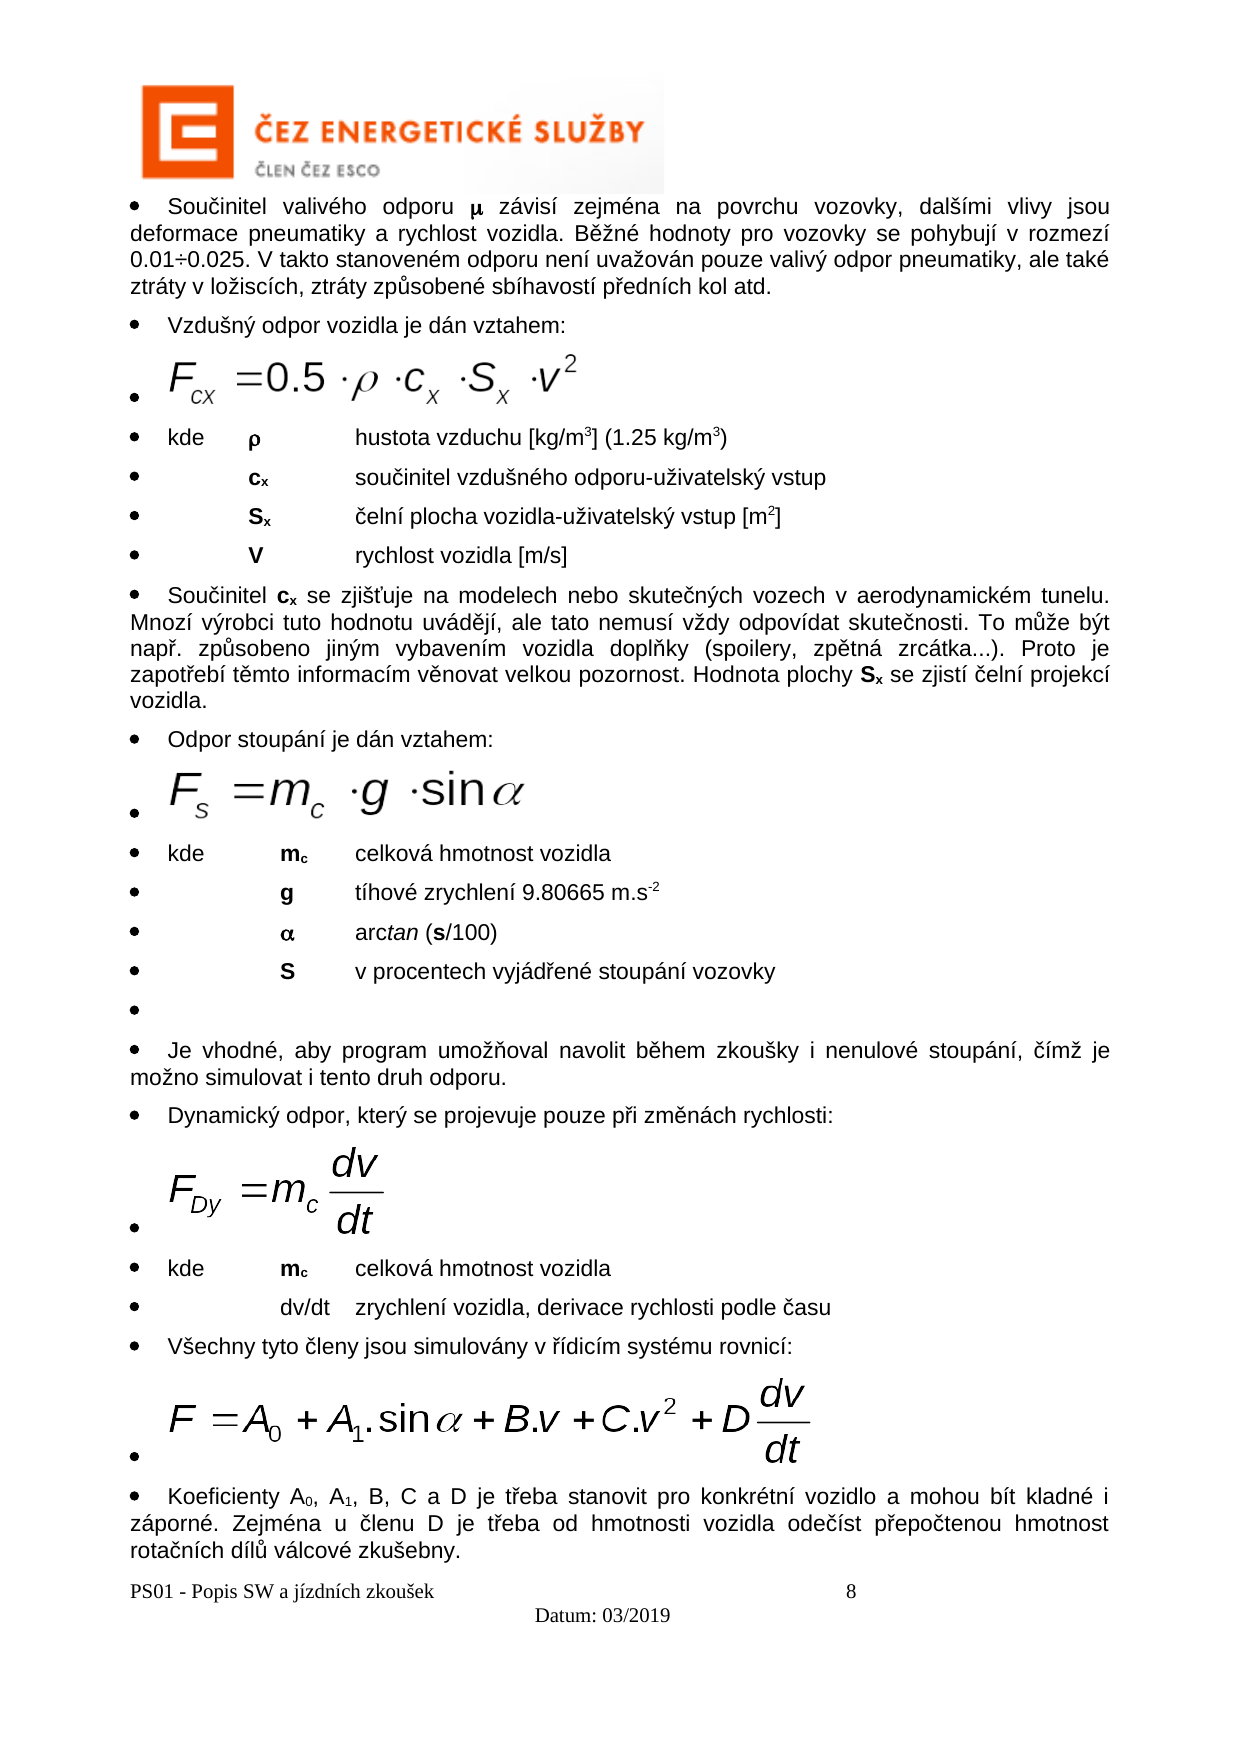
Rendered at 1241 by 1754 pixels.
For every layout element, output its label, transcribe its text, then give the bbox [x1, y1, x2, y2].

text Sx čelní plocha vozidla-uživatelský vstup [m2] [130, 503, 1110, 530]
text Součinitel valivého odporu  závisí zejména na povrchu vozovky, dalšími vlivy jsou deformace pneumatiky a rychlost vozidla. Běžné hodnoty pro vozovky se pohybují v rozmezí 0.01÷0.025. V takto stanoveném odporu není uvažován pouze valivý odpor pneumatiky, ale také ztráty v ložiscích, ztráty způsobené sbíhavostí předních kol atd. [130, 193, 1110, 299]
text V rychlost vozidla [m/s] [130, 542, 1110, 569]
text Všechny tyto členy jsou simulovány v řídicím systému rovnicí: [130, 1333, 1110, 1360]
text Součinitel cx se zjišťuje na modelech nebo skutečných vozech v aerodynamickém tunelu. Mnozí výrobci tuto hodnotu uvádějí, ale tato nemusí vždy odpovídat skutečnosti. To může být např. způsobeno jiným vybavením vozidla doplňky (spoilery, zpětná zrcátka...). Proto je zapotřebí těmto informacím věnovat velkou pozornost. Hodnota plochy Sx se zjistí čelní projekcí vozidla. [130, 582, 1110, 714]
text kde  hustota vzduchu [kg/m3] (1.25 kg/m3) [130, 424, 1110, 451]
text kde mc celková hmotnost vozidla [130, 840, 1110, 867]
text  arctan (s/100) [130, 919, 1110, 946]
text Vzdušný odpor vozidla je dán vztahem: [130, 312, 1110, 338]
text Je vhodné, aby program umožňoval navolit během zkoušky i nenulové stoupání, čímž je možno simulovat i tento druh odporu. [130, 1037, 1110, 1090]
text Koeficienty A0, A1, B, C a D je třeba stanovit pro konkrétní vozidlo a mohou bít kladné i záporné. Zejména u členu D je třeba od hmotnosti vozidla odečíst přepočtenou hmotnost rotačních dílů válcové zkušebny. [130, 1483, 1110, 1563]
text Dynamický odpor, který se projevuje pouze při změnách rychlosti: [130, 1102, 1110, 1129]
text dv/dt zrychlení vozidla, derivace rychlosti podle času [130, 1294, 1110, 1321]
text cx součinitel vzdušného odporu-uživatelský vstup [130, 463, 1110, 490]
text kde mc celková hmotnost vozidla [130, 1254, 1110, 1281]
text S v procentech vyjádřené stoupání vozovky [130, 958, 1110, 985]
text Odpor stoupání je dán vztahem: [130, 726, 1110, 753]
picture [129, 65, 665, 194]
text g tíhové zrychlení 9.80665 m.s-2 [130, 879, 1110, 906]
